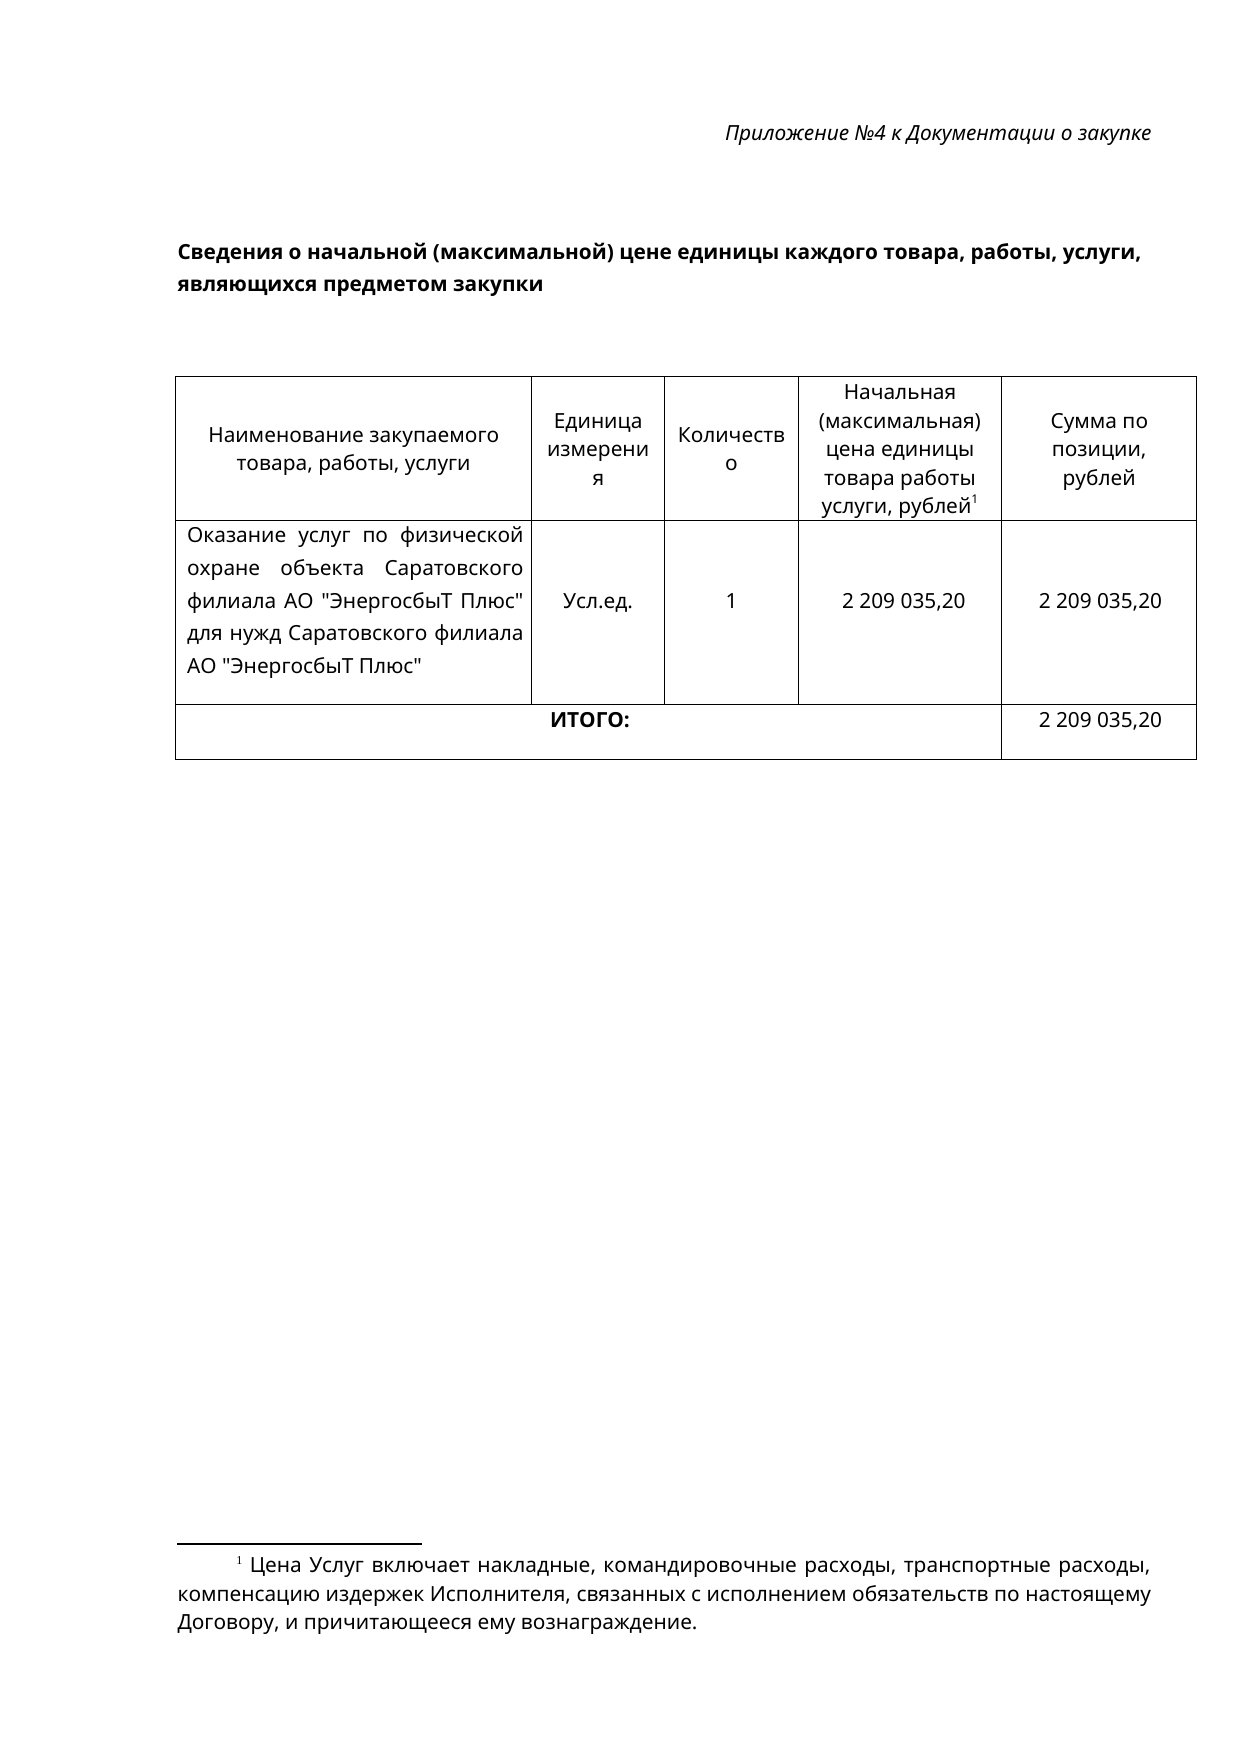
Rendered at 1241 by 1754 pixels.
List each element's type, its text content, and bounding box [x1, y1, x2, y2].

table_cell ИТОГО: [176, 705, 1001, 759]
text Сведения о начальной (максимальной) цене единицы каждого товара, работы, услуги, являющихся предметом закупки [177, 237, 1152, 298]
table_cell 1 [665, 521, 798, 704]
table_cell Оказание услуг по физической охране объекта Саратовского филиала АО "ЭнергосбыТ Плюс" для нужд Саратовского филиала АО "ЭнергосбыТ Плюс" [176, 521, 531, 704]
table_header Количество [665, 377, 798, 519]
table_cell 2 209 035,20 [1002, 521, 1196, 704]
table_header Единица измерения [532, 377, 664, 519]
table_header Наименование закупаемого товара, работы, услуги [176, 377, 531, 519]
list Приложение №4 к Документации о закупке [252, 118, 1152, 147]
table_cell 2 209 035,20 [799, 521, 1001, 704]
table_header Начальная (максимальная) цена единицы товара работы услуги, рублей [799, 377, 1001, 519]
table_header Сумма по позиции, рублей [1002, 377, 1196, 519]
table_cell Усл.ед. [532, 521, 664, 704]
table_cell 2 209 035,20 [1002, 705, 1196, 759]
